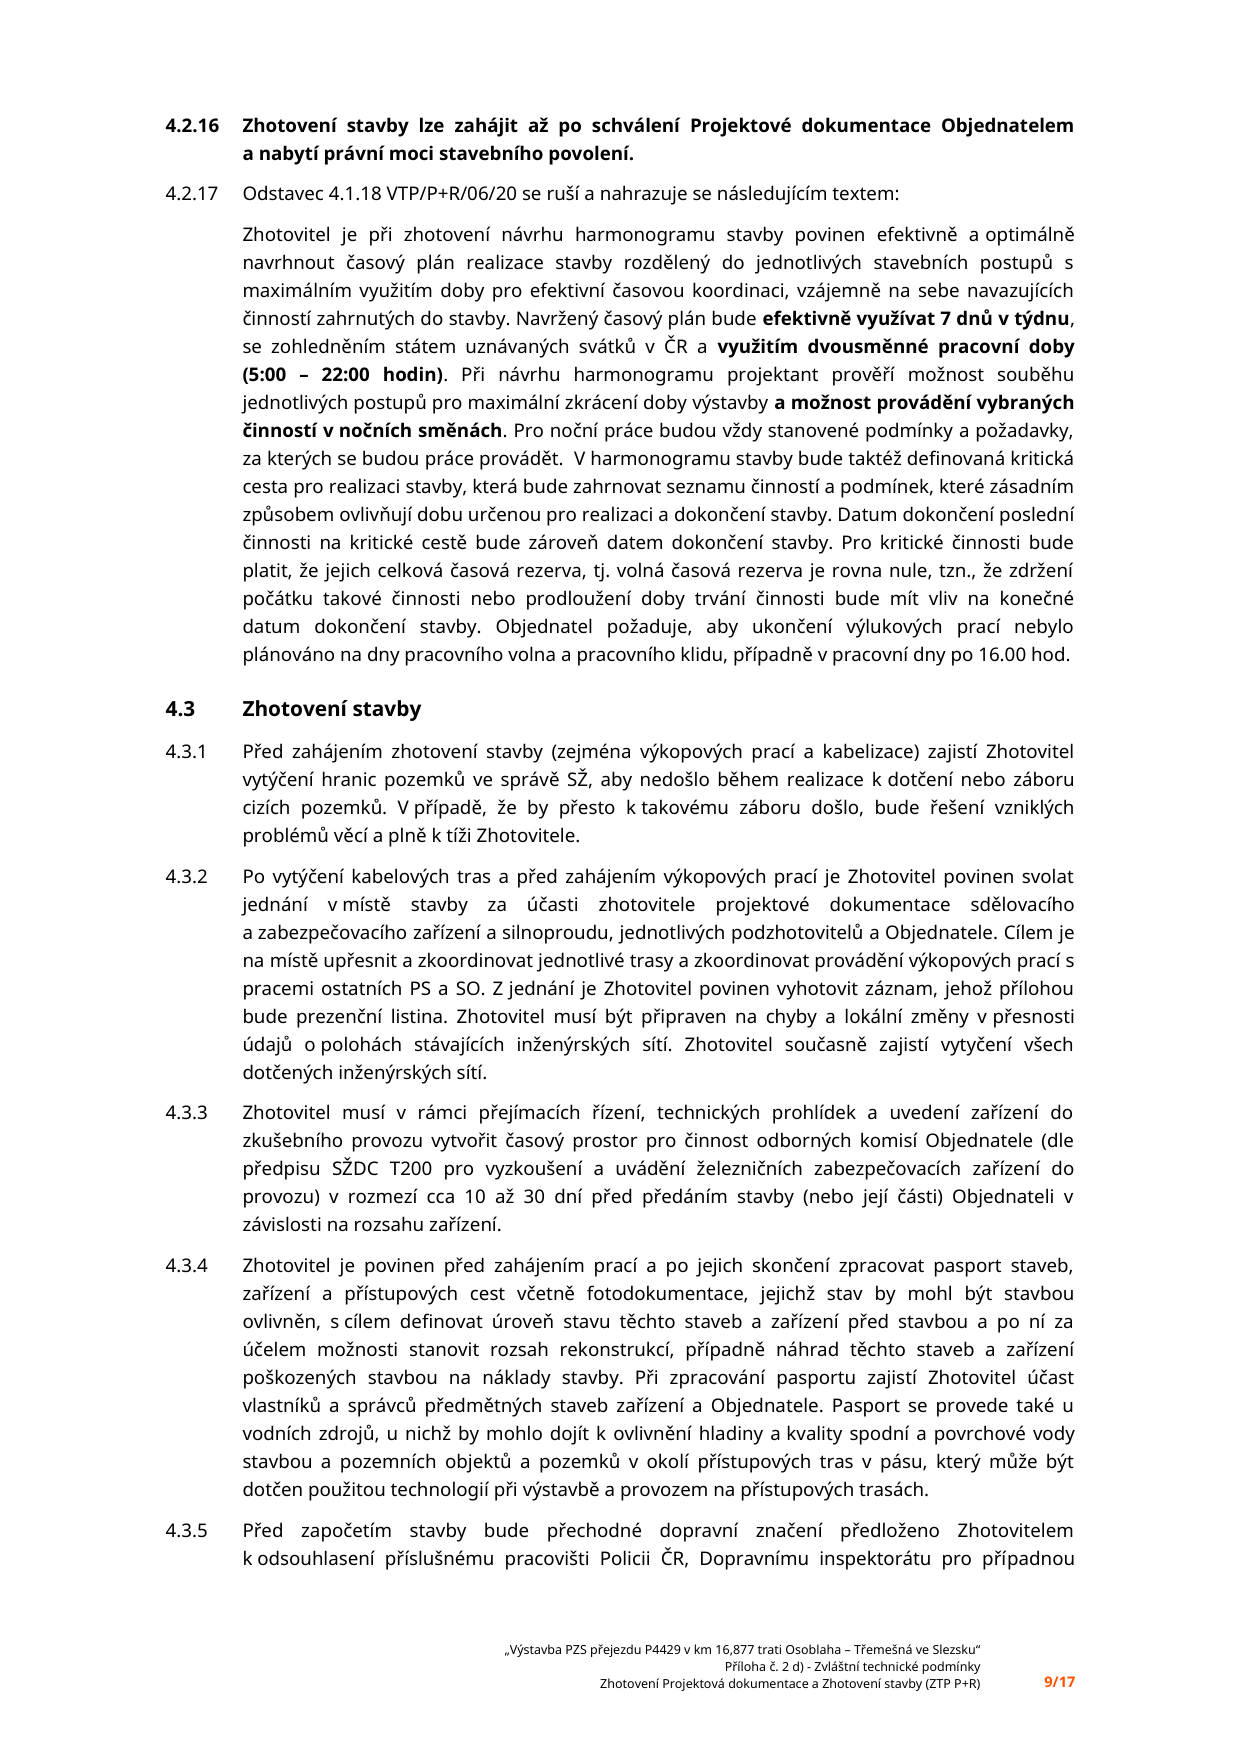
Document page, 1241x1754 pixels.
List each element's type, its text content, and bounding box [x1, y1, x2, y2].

text Zhotovitel je povinen před zahájením prací a po jejich skončení zpracovat pasport staveb, zařízení a přístupových cest včetně fotodokumentace, jejichž stav by mohl být stavbou ovlivněn, s cílem definovat úroveň stavu těchto staveb a zařízení před stavbou a po ní za účelem možnosti stanovit rozsah rekonstrukcí, případně náhrad těchto staveb a zařízení poškozených stavbou na náklady stavby. Při zpracování pasportu zajistí Zhotovitel účast vlastníků a správců předmětných staveb zařízení a Objednatele. Pasport se provede také u vodních zdrojů, u nichž by mohlo dojít k ovlivnění hladiny a kvality spodní a povrchové vody stavbou a pozemních objektů a pozemků v okolí přístupových tras v pásu, který může být dotčen použitou technologií při výstavbě a provozem na přístupových trasách. [165, 1252, 1075, 1502]
text Zhotovitel musí v rámci přejímacích řízení, technických prohlídek a uvedení zařízení do zkušebního provozu vytvořit časový prostor pro činnost odborných komisí Objednatele (dle předpisu SŽDC T200 pro vyzkoušení a uvádění železničních zabezpečovacích zařízení do provozu) v rozmezí cca 10 až 30 dní před předáním stavby (nebo její části) Objednateli v závislosti na rozsahu zařízení. [165, 1099, 1075, 1237]
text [165, 1517, 1075, 1570]
text Odstavec 4.1.18 VTP/P+R/06/20 se ruší a nahrazuje se následujícím textem: [165, 181, 1075, 206]
text Po vytýčení kabelových tras a před zahájením výkopových prací je Zhotovitel povinen svolat jednání v místě stavby za účasti zhotovitele projektové dokumentace sdělovacího a zabezpečovacího zařízení a silnoproudu, jednotlivých podzhotovitelů a Objednatele. Cílem je na místě upřesnit a zkoordinovat jednotlivé trasy a zkoordinovat provádění výkopových prací s pracemi ostatních PS a SO. Z jednání je Zhotovitel povinen vyhotovit záznam, jehož přílohou bude prezenční listina. Zhotovitel musí být připraven na chyby a lokální změny v přesnosti údajů o polohách stávajících inženýrských sítí. Zhotovitel současně zajistí vytyčení všech dotčených inženýrských sítí. [165, 863, 1075, 1084]
text Zhotovení stavby [165, 694, 1075, 723]
text Před zahájením zhotovení stavby (zejména výkopových prací a kabelizace) zajistí Zhotovitel vytýčení hranic pozemků ve správě SŽ, aby nedošlo během realizace k dotčení nebo záboru cizích pozemků. V případě, že by přesto k takovému záboru došlo, bude řešení vzniklých problémů věcí a plně k tíži Zhotovitele. [165, 738, 1075, 848]
text Zhotovení stavby lze zahájit až po schválení Projektové dokumentace Objednatelem a nabytí právní moci stavebního povolení. [165, 112, 1075, 166]
text Zhotovitel je při zhotovení návrhu harmonogramu stavby povinen efektivně a optimálně navrhnout časový plán realizace stavby rozdělený do jednotlivých stavebních postupů s maximálním využitím doby pro efektivní časovou koordinaci, vzájemně na sebe navazujících činností zahrnutých do stavby. Navržený časový plán bude efektivně využívat 7 dnů v týdnu, se zohledněním státem uznávaných svátků v ČR a využitím dvousměnné pracovní doby (5:00 – 22:00 hodin). Při návrhu harmonogramu projektant prověří možnost souběhu jednotlivých postupů pro maximální zkrácení doby výstavby a možnost provádění vybraných činností v nočních směnách. Pro noční práce budou vždy stanovené podmínky a požadavky, za kterých se budou práce provádět. V harmonogramu stavby bude taktéž definovaná kritická cesta pro realizaci stavby, která bude zahrnovat seznamu činností a podmínek, které zásadním způsobem ovlivňují dobu určenou pro realizaci a dokončení stavby. Datum dokončení poslední činnosti na kritické cestě bude zároveň datem dokončení stavby. Pro kritické činnosti bude platit, že jejich celková časová rezerva, tj. volná časová rezerva je rovna nule, tzn., že zdržení počátku takové činnosti nebo prodloužení doby trvání činnosti bude mít vliv na konečné datum dokončení stavby. Objednatel požaduje, aby ukončení výlukových prací nebylo plánováno na dny pracovního volna a pracovního klidu, případně v pracovní dny po 16.00 hod. [242, 221, 1075, 667]
